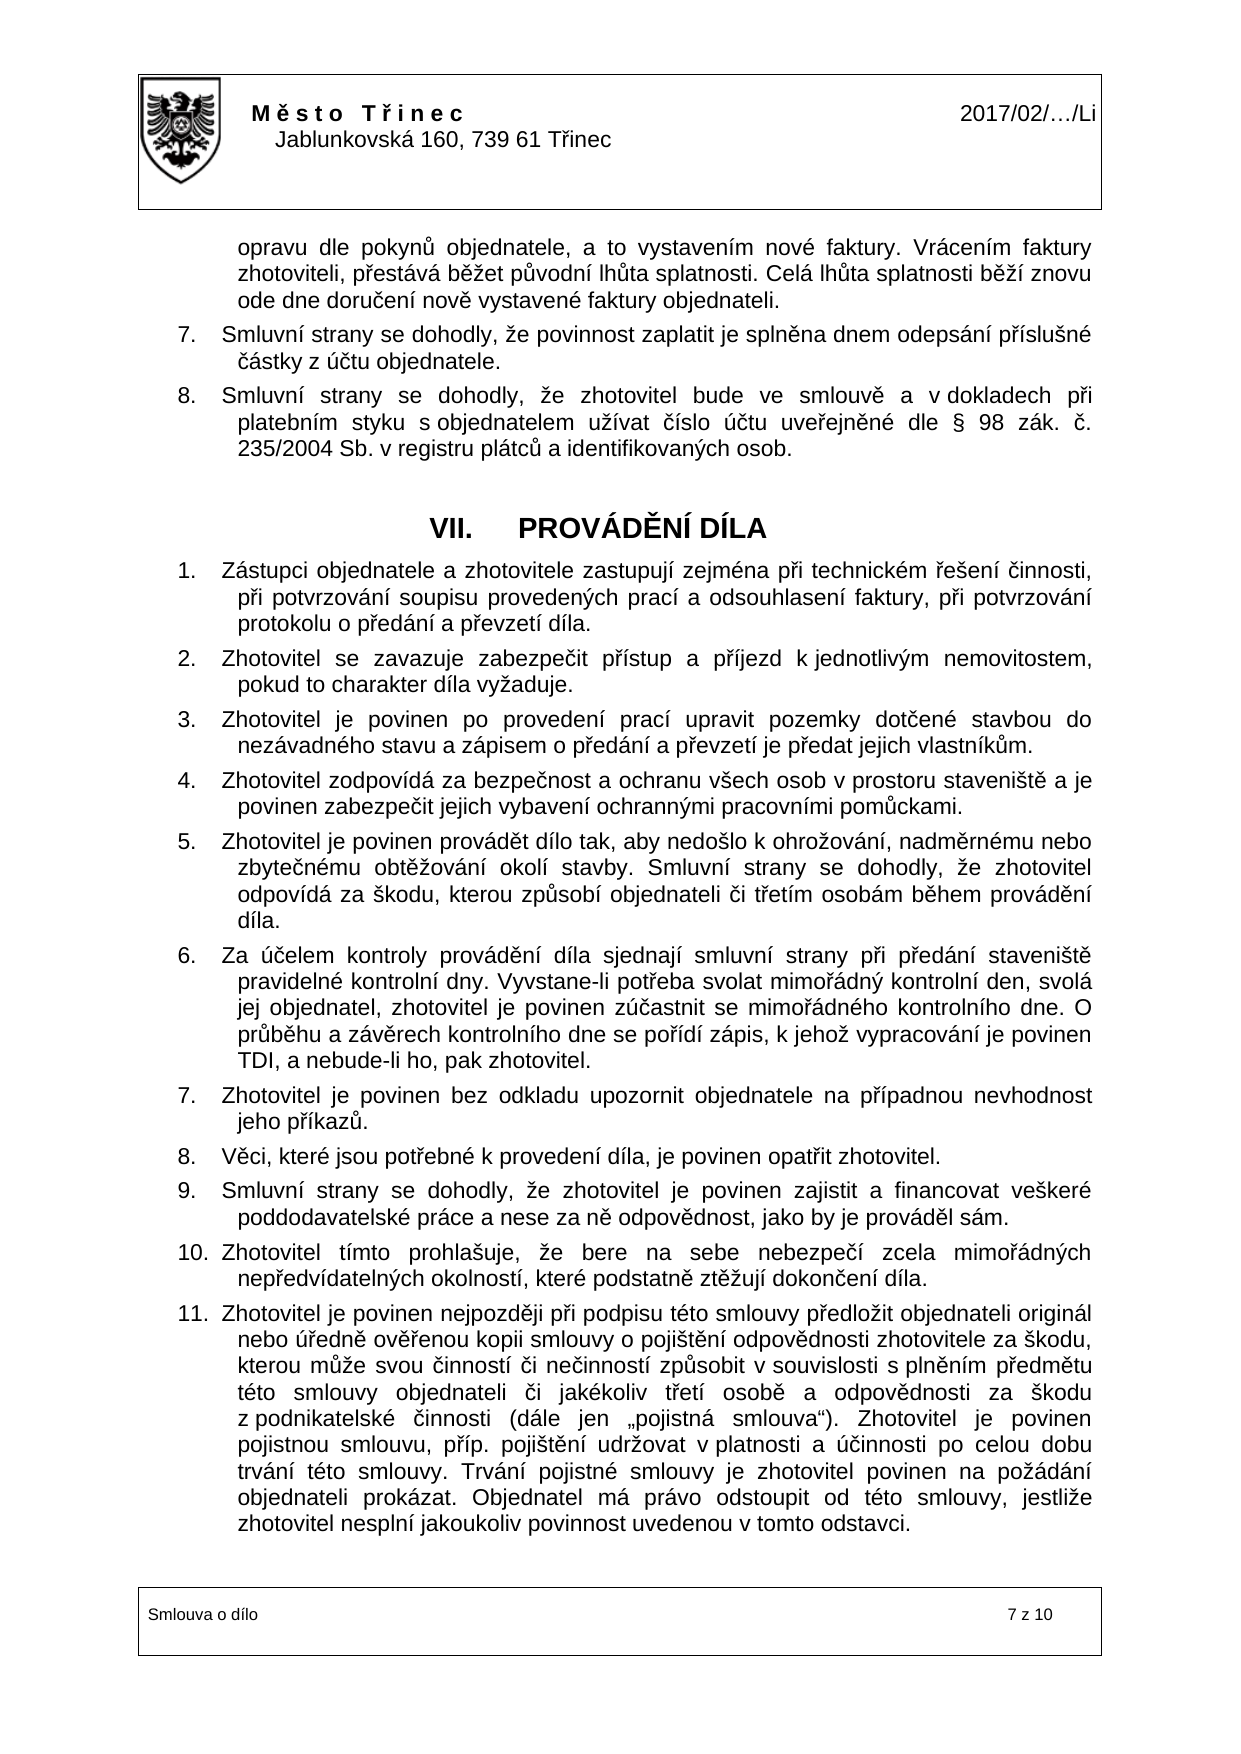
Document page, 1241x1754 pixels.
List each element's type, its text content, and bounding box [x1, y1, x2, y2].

subtitle 10. Zhotovitel tímto prohlašuje, že bere na sebe nebezpečí zcela mimořádných nepředvídatelných okolností, které podstatně ztěžují dokončení díla. [177, 1238, 1093, 1291]
subtitle 9. Smluvní strany se dohodly, že zhotovitel je povinen zajistit a financovat veškeré poddodavatelské práce a nese za ně odpovědnost, jako by je prováděl sám. [177, 1177, 1093, 1230]
subtitle 8. Smluvní strany se dohodly, že zhotovitel bude ve smlouvě a v dokladech při platebním styku s objednatelem užívat číslo účtu uveřejněné dle § 98 zák. č. 235/2004 Sb. v registru plátců a identifikovaných osob. [177, 382, 1093, 461]
subtitle 3. Zhotovitel je povinen po provedení prací upravit pozemky dotčené stavbou do nezávadného stavu a zápisem o předání a převzetí je předat jejich vlastníkům. [177, 706, 1093, 758]
subtitle 7. Zhotovitel je povinen bez odkladu upozornit objednatele na případnou nevhodnost jeho příkazů. [177, 1082, 1093, 1134]
subtitle 1. Zástupci objednatele a zhotovitele zastupují zejména při technickém řešení činnosti, při potvrzování soupisu provedených prací a odsouhlasení faktury, při potvrzování protokolu o předání a převzetí díla. [177, 557, 1093, 636]
subtitle 11. Zhotovitel je povinen nejpozději při podpisu této smlouvy předložit objednateli originál nebo úředně ověřenou kopii smlouvy o pojištění odpovědnosti zhotovitele za škodu, kterou může svou činností či nečinností způsobit v souvislosti s plněním předmětu této smlouvy objednateli či jakékoliv třetí osobě a odpovědnosti za škodu z podnikatelské činnosti (dále jen „pojistná smlouva“). Zhotovitel je povinen pojistnou smlouvu, příp. pojištění udržovat v platnosti a účinnosti po celou dobu trvání této smlouvy. Trvání pojistné smlouvy je zhotovitel povinen na požádání objednateli prokázat. Objednatel má právo odstoupit od této smlouvy, jestliže zhotovitel nesplní jakoukoliv povinnost uvedenou v tomto odstavci. [177, 1299, 1093, 1537]
subtitle 5. Zhotovitel je povinen provádět dílo tak, aby nedošlo k ohrožování, nadměrnému nebo zbytečnému obtěžování okolí stavby. Smluvní strany se dohodly, že zhotovitel odpovídá za škodu, kterou způsobí objednateli či třetím osobám během provádění díla. [177, 828, 1093, 933]
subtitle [177, 234, 1093, 313]
subtitle 6. Za účelem kontroly provádění díla sjednají smluvní strany při předání staveniště pravidelné kontrolní dny. Vyvstane-li potřeba svolat mimořádný kontrolní den, svolá jej objednatel, zhotovitel je povinen zúčastnit se mimořádného kontrolního dne. O průběhu a závěrech kontrolního dne se pořídí zápis, k jehož vypracování je povinen TDI, a nebude-li ho, pak zhotovitel. [177, 942, 1093, 1073]
subtitle 2. Zhotovitel se zavazuje zabezpečit přístup a příjezd k jednotlivým nemovitostem, pokud to charakter díla vyžaduje. [177, 645, 1093, 697]
subtitle 7. Smluvní strany se dohodly, že povinnost zaplatit je splněna dnem odepsání příslušné částky z účtu objednatele. [177, 321, 1093, 374]
subtitle PROVÁDĚNÍ DÍLA [148, 511, 1093, 545]
subtitle 4. Zhotovitel zodpovídá za bezpečnost a ochranu všech osob v prostoru staveniště a je povinen zabezpečit jejich vybavení ochrannými pracovními pomůckami. [177, 767, 1093, 819]
subtitle 8. Věci, které jsou potřebné k provedení díla, je povinen opatřit zhotovitel. [177, 1143, 1093, 1169]
